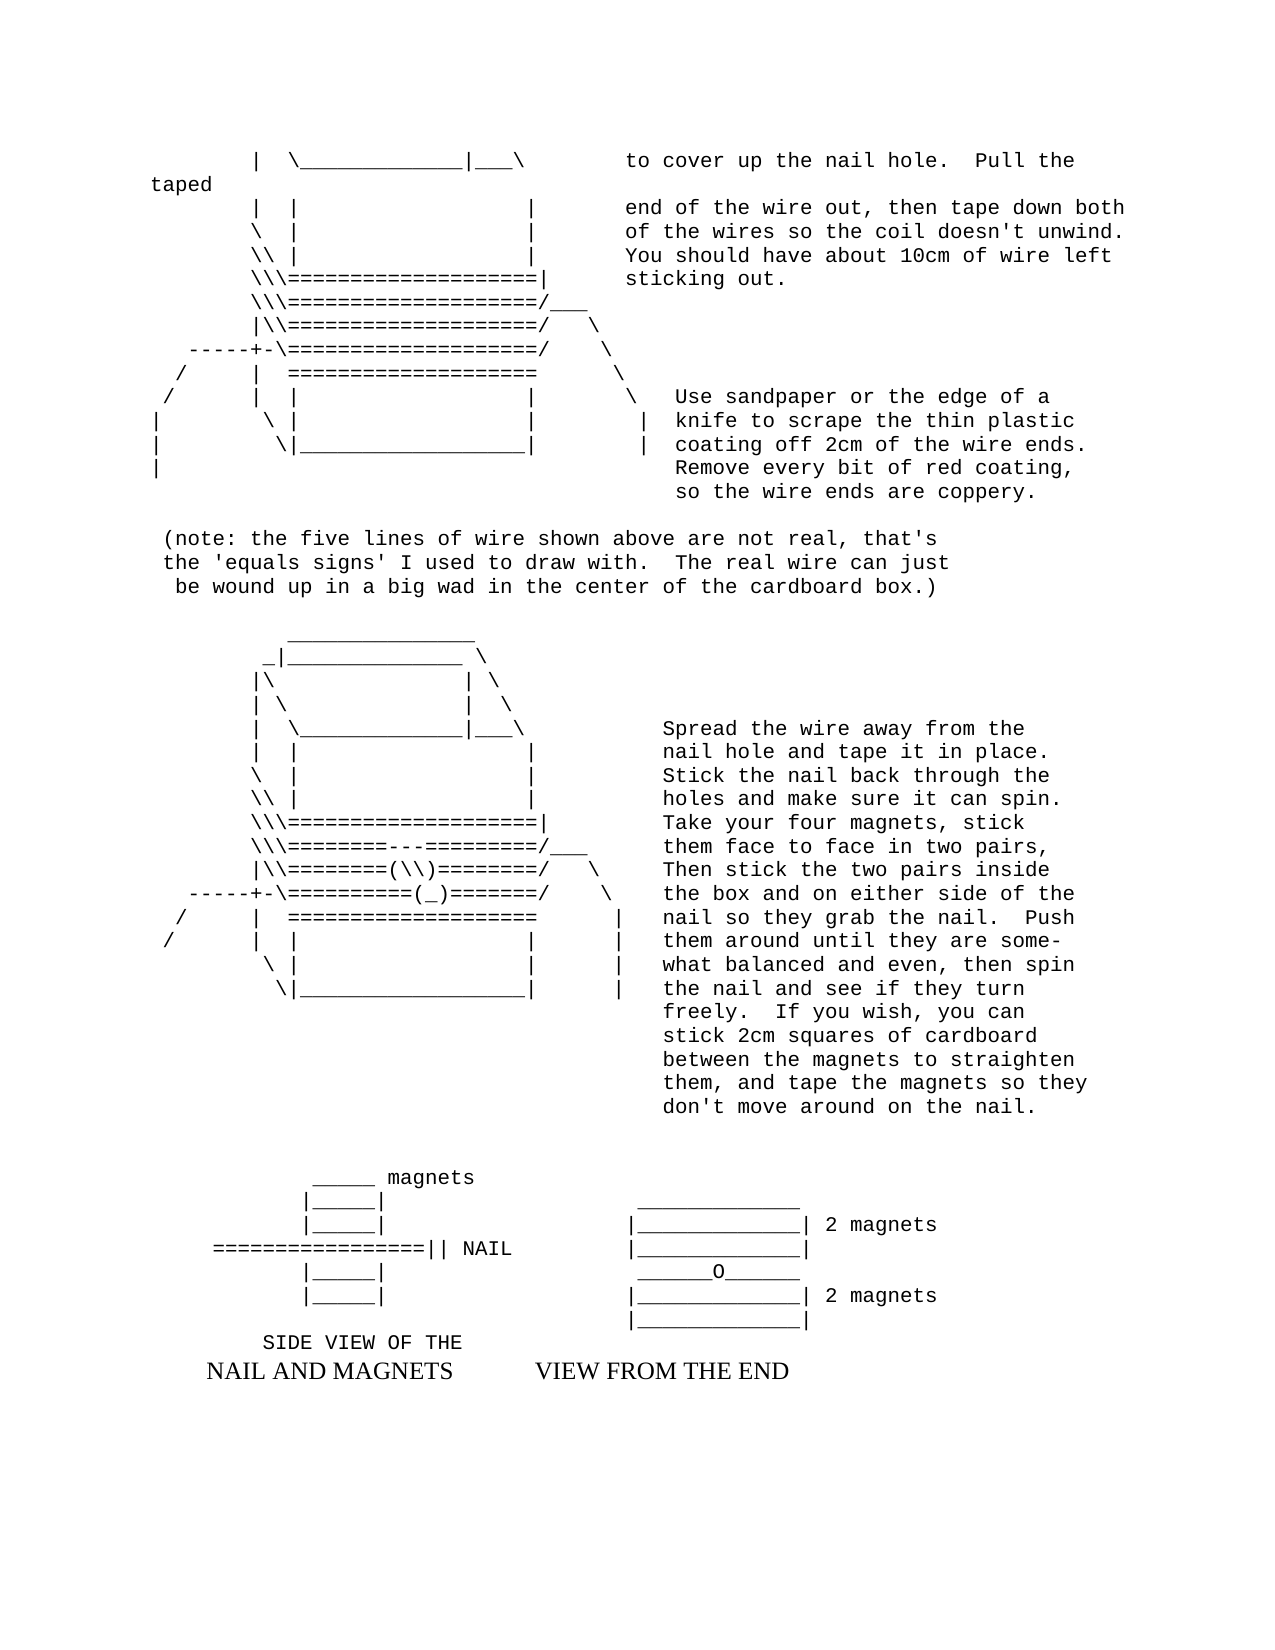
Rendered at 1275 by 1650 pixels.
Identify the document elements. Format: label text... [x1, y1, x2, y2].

text |_____| _____________ [150, 1190, 1125, 1214]
text / | | | \ Use sandpaper or the edge of a [150, 386, 1125, 410]
text | \ | \ [150, 694, 1125, 717]
text / | | | | them around until they are some- [150, 930, 1125, 954]
text _|______________ \ [150, 647, 1125, 670]
text stick 2cm squares of cardboard [150, 1025, 1125, 1048]
text \|__________________| | the nail and see if they turn [150, 978, 1125, 1001]
text (note: the five lines of wire shown above are not real, that's [150, 528, 1125, 552]
text | Remove every bit of red coating, [150, 457, 1125, 481]
text -----+-\==========(_)=======/ \ the box and on either side of the [150, 883, 1125, 907]
text the 'equals signs' I used to draw with. The real wire can just [150, 552, 1125, 576]
text \\\====================| Take your four magnets, stick [150, 812, 1125, 836]
text them, and tape the magnets so they [150, 1072, 1125, 1096]
text |\ | \ [150, 670, 1125, 694]
text SIDE VIEW OF THE [150, 1332, 1125, 1356]
text |\\========(\\)========/ \ Then stick the two pairs inside [150, 859, 1125, 883]
text _____ magnets [150, 1167, 1125, 1190]
text freely. If you wish, you can [150, 1001, 1125, 1025]
text | \_____________|___\ Spread the wire away from the [150, 717, 1125, 741]
text | \ | | | knife to scrape the thin plastic [150, 410, 1125, 434]
text be wound up in a big wad in the center of the cardboard box.) [150, 576, 1125, 599]
text NAIL AND MAGNETS VIEW FROM THE END [150, 1356, 1125, 1385]
text -----+-\====================/ \ [150, 339, 1125, 363]
text =================|| NAIL |_____________| [150, 1238, 1125, 1261]
text | | | end of the wire out, then tape down both [150, 197, 1125, 221]
text |_____________| [150, 1309, 1125, 1332]
text | \|__________________| | coating off 2cm of the wire ends. [150, 434, 1125, 457]
text between the magnets to straighten [150, 1048, 1125, 1072]
text / | ==================== \ [150, 363, 1125, 386]
text don't move around on the nail. [150, 1096, 1125, 1119]
text |_____| ______O______ [150, 1261, 1125, 1285]
text so the wire ends are coppery. [150, 481, 1125, 505]
text |_____| |_____________| 2 magnets [150, 1285, 1125, 1309]
text \ | | Stick the nail back through the [150, 765, 1125, 788]
text \ | | of the wires so the coil doesn't unwind. [150, 221, 1125, 244]
text \\\========---=========/___ them face to face in two pairs, [150, 836, 1125, 859]
text \ | | | what balanced and even, then spin [150, 954, 1125, 978]
text \\\====================| sticking out. [150, 268, 1125, 292]
text _______________ [150, 623, 1125, 647]
text |_____| |_____________| 2 magnets [150, 1214, 1125, 1238]
text \\ | | You should have about 10cm of wire left [150, 244, 1125, 268]
text |\\====================/ \ [150, 316, 1125, 339]
text \\ | | holes and make sure it can spin. [150, 788, 1125, 812]
text | \_____________|___\ to cover up the nail hole. Pull the taped [150, 150, 1125, 197]
text | | | nail hole and tape it in place. [150, 741, 1125, 765]
text \\\====================/___ [150, 292, 1125, 316]
text / | ==================== | nail so they grab the nail. Push [150, 907, 1125, 930]
